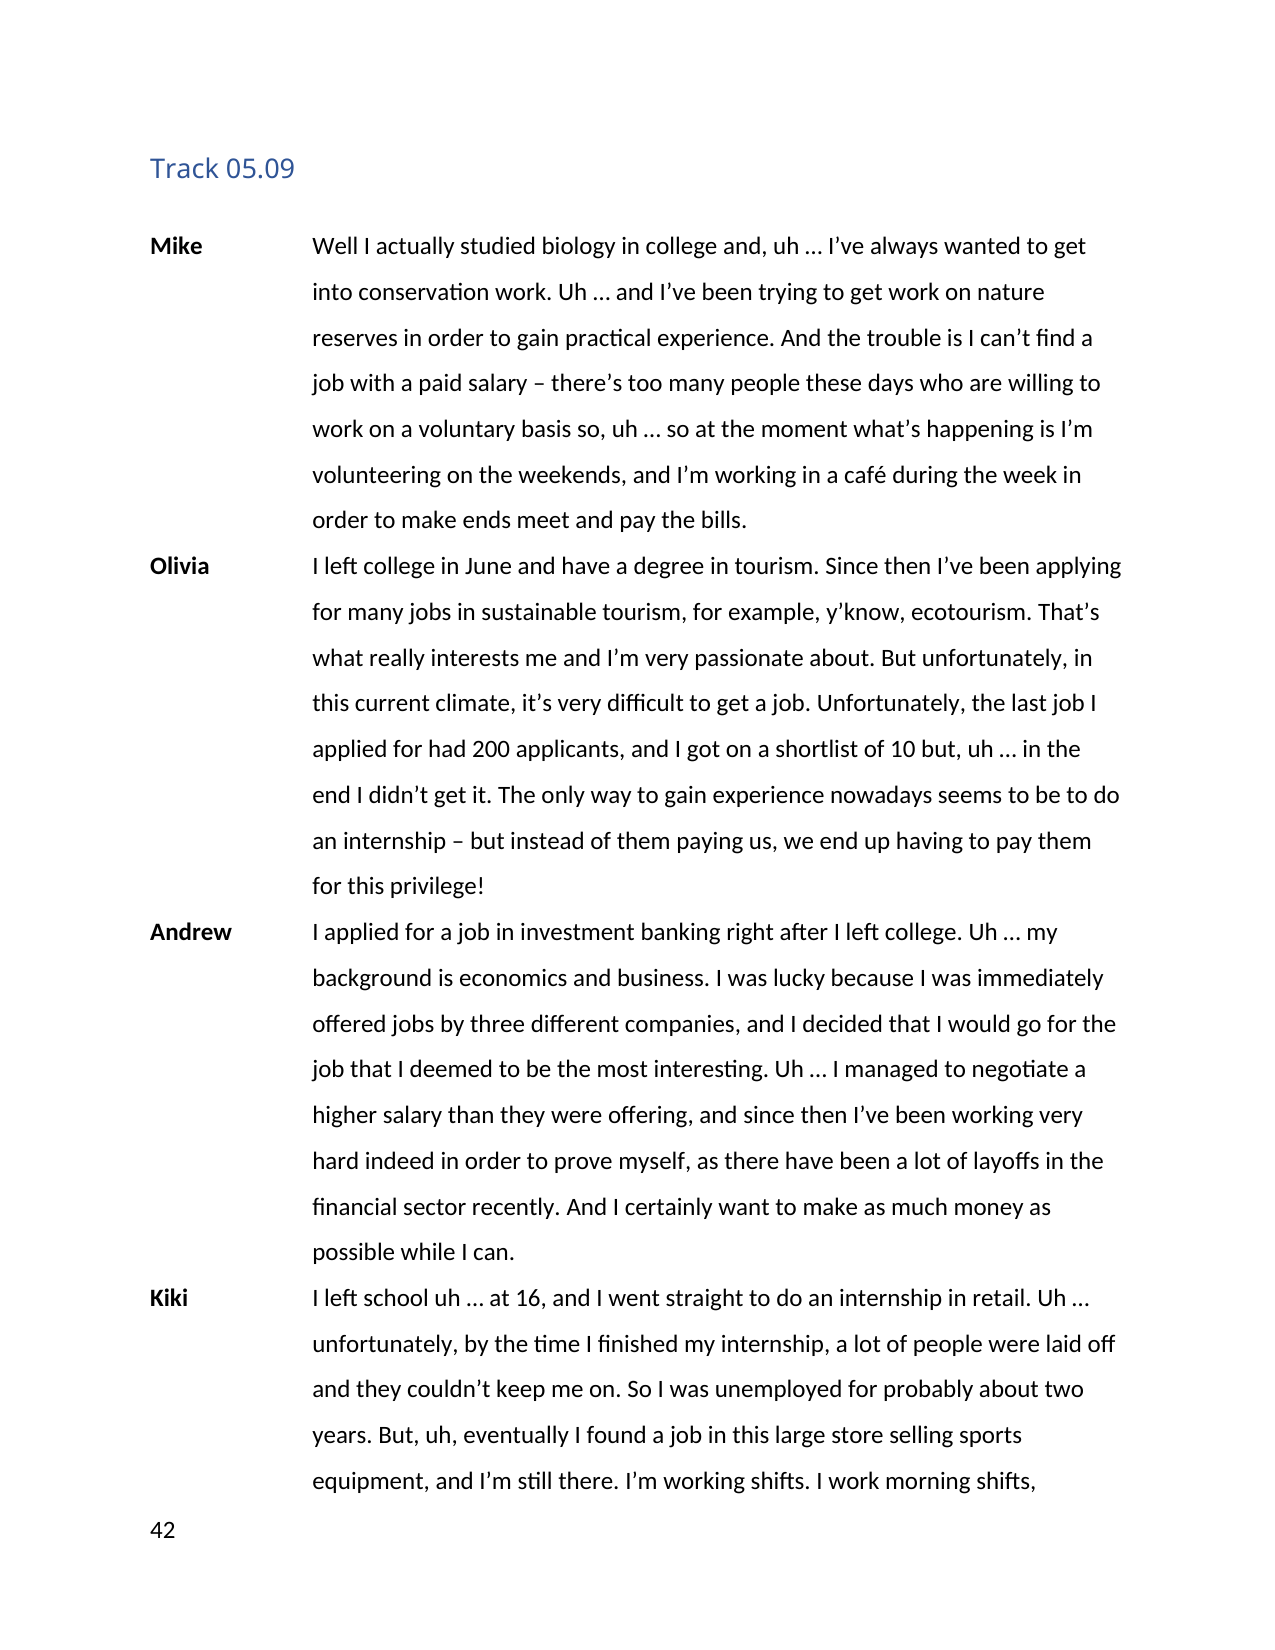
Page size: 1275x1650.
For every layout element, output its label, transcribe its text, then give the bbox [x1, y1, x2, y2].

text Andrew I applied for a job in investment banking right after I left college. Uh … my background is economics and business. I was lucky because I was immediately offered jobs by three different companies, and I decided that I would go for the job that I deemed to be the most interesting. Uh … I managed to negotiate a higher salary than they were offering, and since then I’ve been working very hard indeed in order to prove myself, as there have been a lot of layoffs in the financial sector recently. And I certainly want to make as much money as possible while I can. [150, 916, 1125, 1267]
text Olivia I left college in June and have a degree in tourism. Since then I’ve been applying for many jobs in sustainable tourism, for example, y’know, ecotourism. That’s what really interests me and I’m very passionate about. But unfortunately, in this current climate, it’s very difficult to get a job. Unfortunately, the last job I applied for had 200 applicants, and I got on a shortlist of 10 but, uh … in the end I didn’t get it. The only way to gain experience nowadays seems to be to do an internship – but instead of them paying us, we end up having to pay them for this privilege! [150, 550, 1125, 901]
text Mike Well I actually studied biology in college and, uh … I’ve always wanted to get into conservation work. Uh … and I’ve been trying to get work on nature reserves in order to gain practical experience. And the trouble is I can’t find a job with a paid salary – there’s too many people these days who are willing to work on a voluntary basis so, uh … so at the moment what’s happening is I’m volunteering on the weekends, and I’m working in a café during the week in order to make ends meet and pay the bills. [150, 230, 1125, 535]
subtitle Track 05.09 [150, 150, 1125, 187]
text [150, 1282, 1125, 1496]
